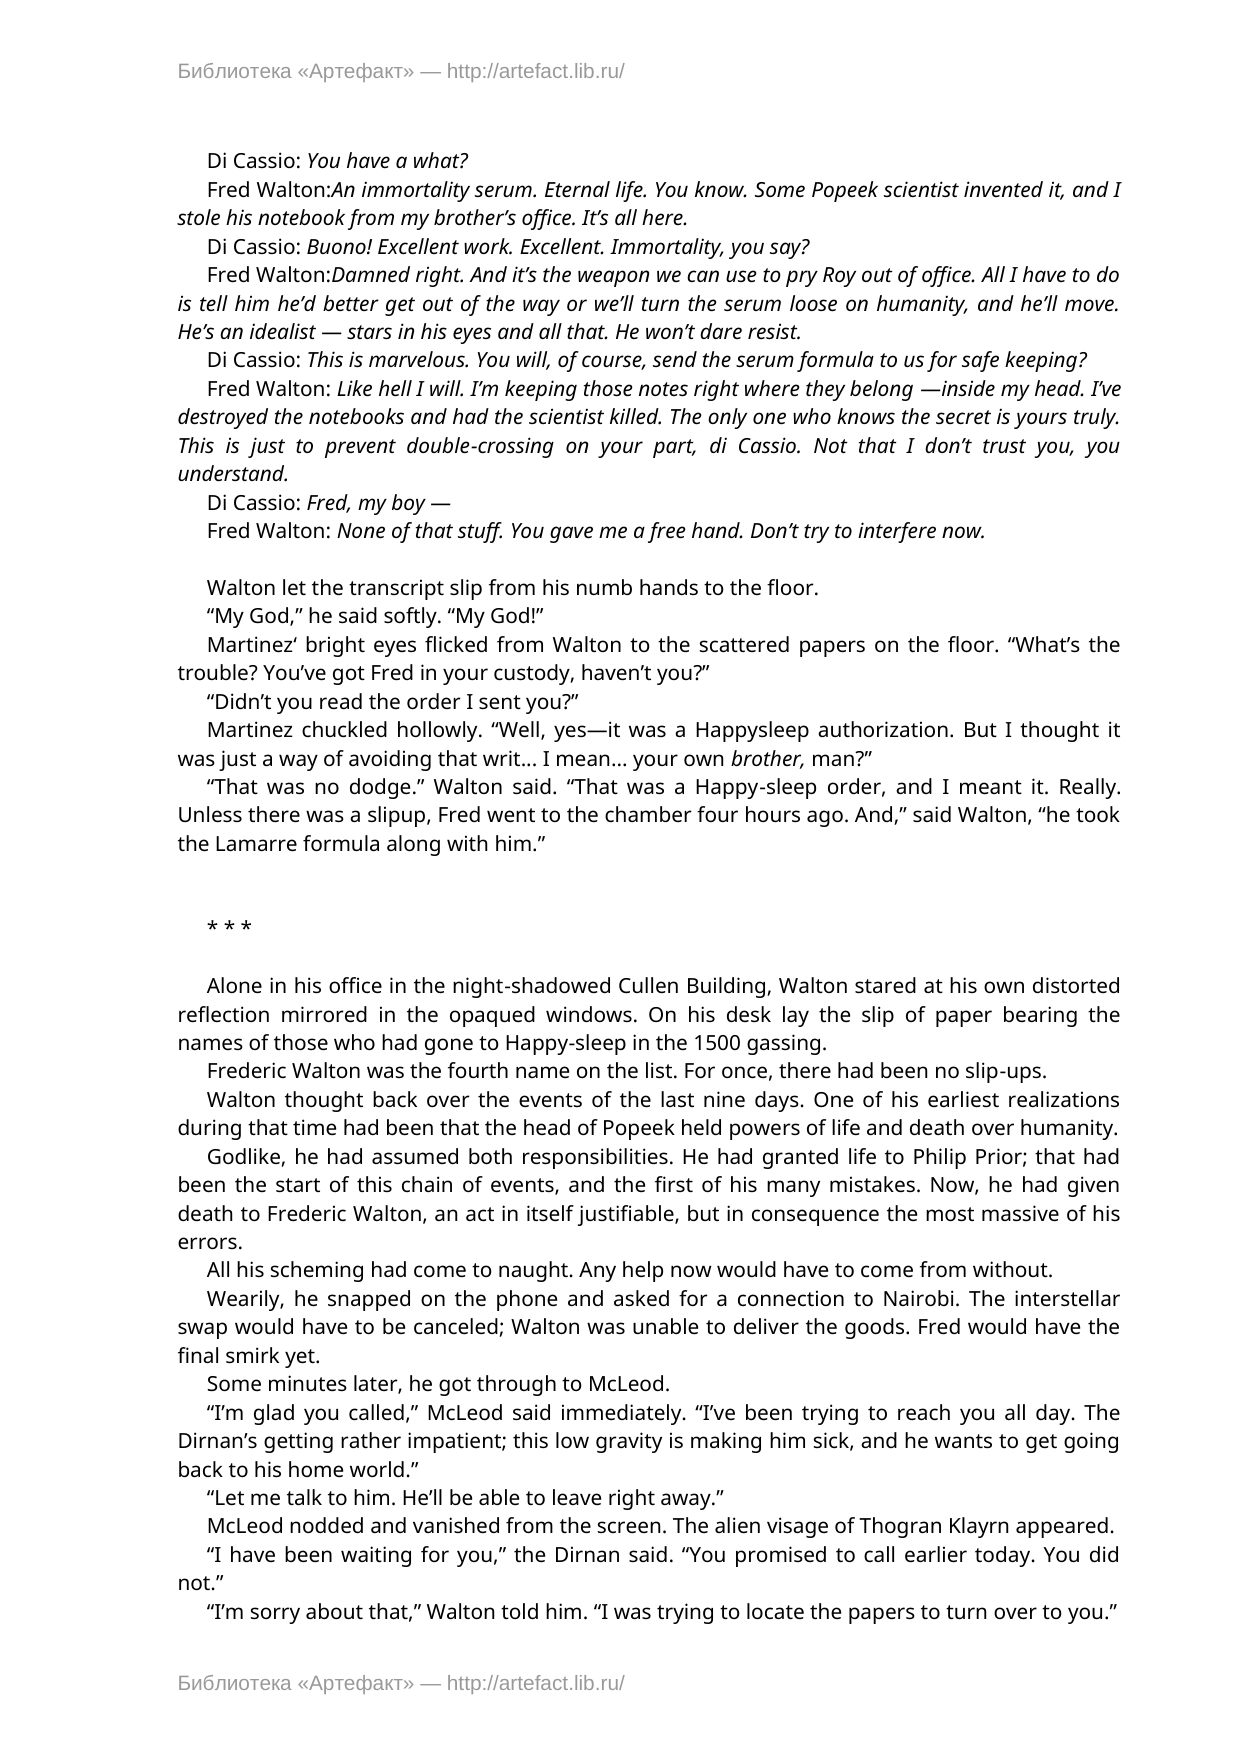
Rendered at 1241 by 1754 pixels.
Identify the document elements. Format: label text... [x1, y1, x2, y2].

text “Let me talk to him. He’ll be able to leave right away.” [177, 1483, 1122, 1512]
text Walton thought back over the events of the last nine days. One of his earliest realizations during that time had been that the head of Popeek held powers of life and death over humanity. [177, 1085, 1122, 1142]
text “Didn’t you read the order I sent you?” [177, 687, 1122, 715]
text Walton let the transcript slip from his numb hands to the floor. [177, 573, 1122, 602]
text Martinez chuckled hollowly. “Well, yes—it was a Happysleep authorization. But I thought it was just a way of avoiding that writ... I mean... your own brother, man?” [177, 715, 1122, 772]
text Fred Walton:An immortality serum. Eternal life. You know. Some Popeek scientist invented it, and I stole his notebook from my brother’s office. It’s all here. [177, 175, 1122, 232]
subtitle * * * [177, 914, 1122, 943]
text Alone in his office in the night-shadowed Cullen Building, Walton stared at his own distorted reflection mirrored in the opaqued windows. On his desk lay the slip of paper bearing the names of those who had gone to Happy-sleep in the 1500 gassing. [177, 971, 1122, 1057]
text All his scheming had come to naught. Any help now would have to come from without. [177, 1256, 1122, 1284]
text Fred Walton: None of that stuff. You gave me a free hand. Don’t try to interfere now. [177, 516, 1122, 545]
text Di Cassio: Fred, my boy — [177, 488, 1122, 516]
text Di Cassio: This is marvelous. You will, of course, send the serum formula to us for safe keeping? [177, 346, 1122, 374]
text Fred Walton:Damned right. And it’s the weapon we can use to pry Roy out of office. All I have to do is tell him he’d better get out of the way or we’ll turn the serum loose on humanity, and he’ll move. He’s an idealist — stars in his eyes and all that. He won’t dare resist. [177, 260, 1122, 346]
text Martinez‘ bright eyes flicked from Walton to the scattered papers on the floor. “What’s the trouble? You’ve got Fred in your custody, haven’t you?” [177, 630, 1122, 687]
text “That was no dodge.” Walton said. “That was a Happy-sleep order, and I meant it. Really. Unless there was a slipup, Fred went to the chamber four hours ago. And,” said Walton, “he took the Lamarre formula along with him.” [177, 772, 1122, 857]
text Fred Walton: Like hell I will. I’m keeping those notes right where they belong —inside my head. I’ve destroyed the notebooks and had the scientist killed. The only one who knows the secret is yours truly. This is just to prevent double-crossing on your part, di Cassio. Not that I don’t trust you, you understand. [177, 374, 1122, 488]
text Godlike, he had assumed both responsibilities. He had granted life to Philip Prior; that had been the start of this chain of events, and the first of his many mistakes. Now, he had given death to Frederic Walton, an act in itself justifiable, but in consequence the most massive of his errors. [177, 1142, 1122, 1256]
text Di Cassio: You have a what? [177, 147, 1122, 175]
text “I’m sorry about that,” Walton told him. “I was trying to locate the papers to turn over to you.” [177, 1597, 1122, 1625]
text Frederic Walton was the fourth name on the list. For once, there had been no slip-ups. [177, 1057, 1122, 1085]
text Wearily, he snapped on the phone and asked for a connection to Nairobi. The interstellar swap would have to be canceled; Walton was unable to deliver the goods. Fred would have the final smirk yet. [177, 1284, 1122, 1369]
text “I have been waiting for you,” the Dirnan said. “You promised to call earlier today. You did not.” [177, 1540, 1122, 1597]
text “My God,” he said softly. “My God!” [177, 602, 1122, 630]
text McLeod nodded and vanished from the screen. The alien visage of Thogran Klayrn appeared. [177, 1512, 1122, 1540]
text “I’m glad you called,” McLeod said immediately. “I’ve been trying to reach you all day. The Dirnan’s getting rather impatient; this low gravity is making him sick, and he wants to get going back to his home world.” [177, 1398, 1122, 1483]
text Some minutes later, he got through to McLeod. [177, 1369, 1122, 1398]
text Di Cassio: Buono! Excellent work. Excellent. Immortality, you say? [177, 232, 1122, 260]
